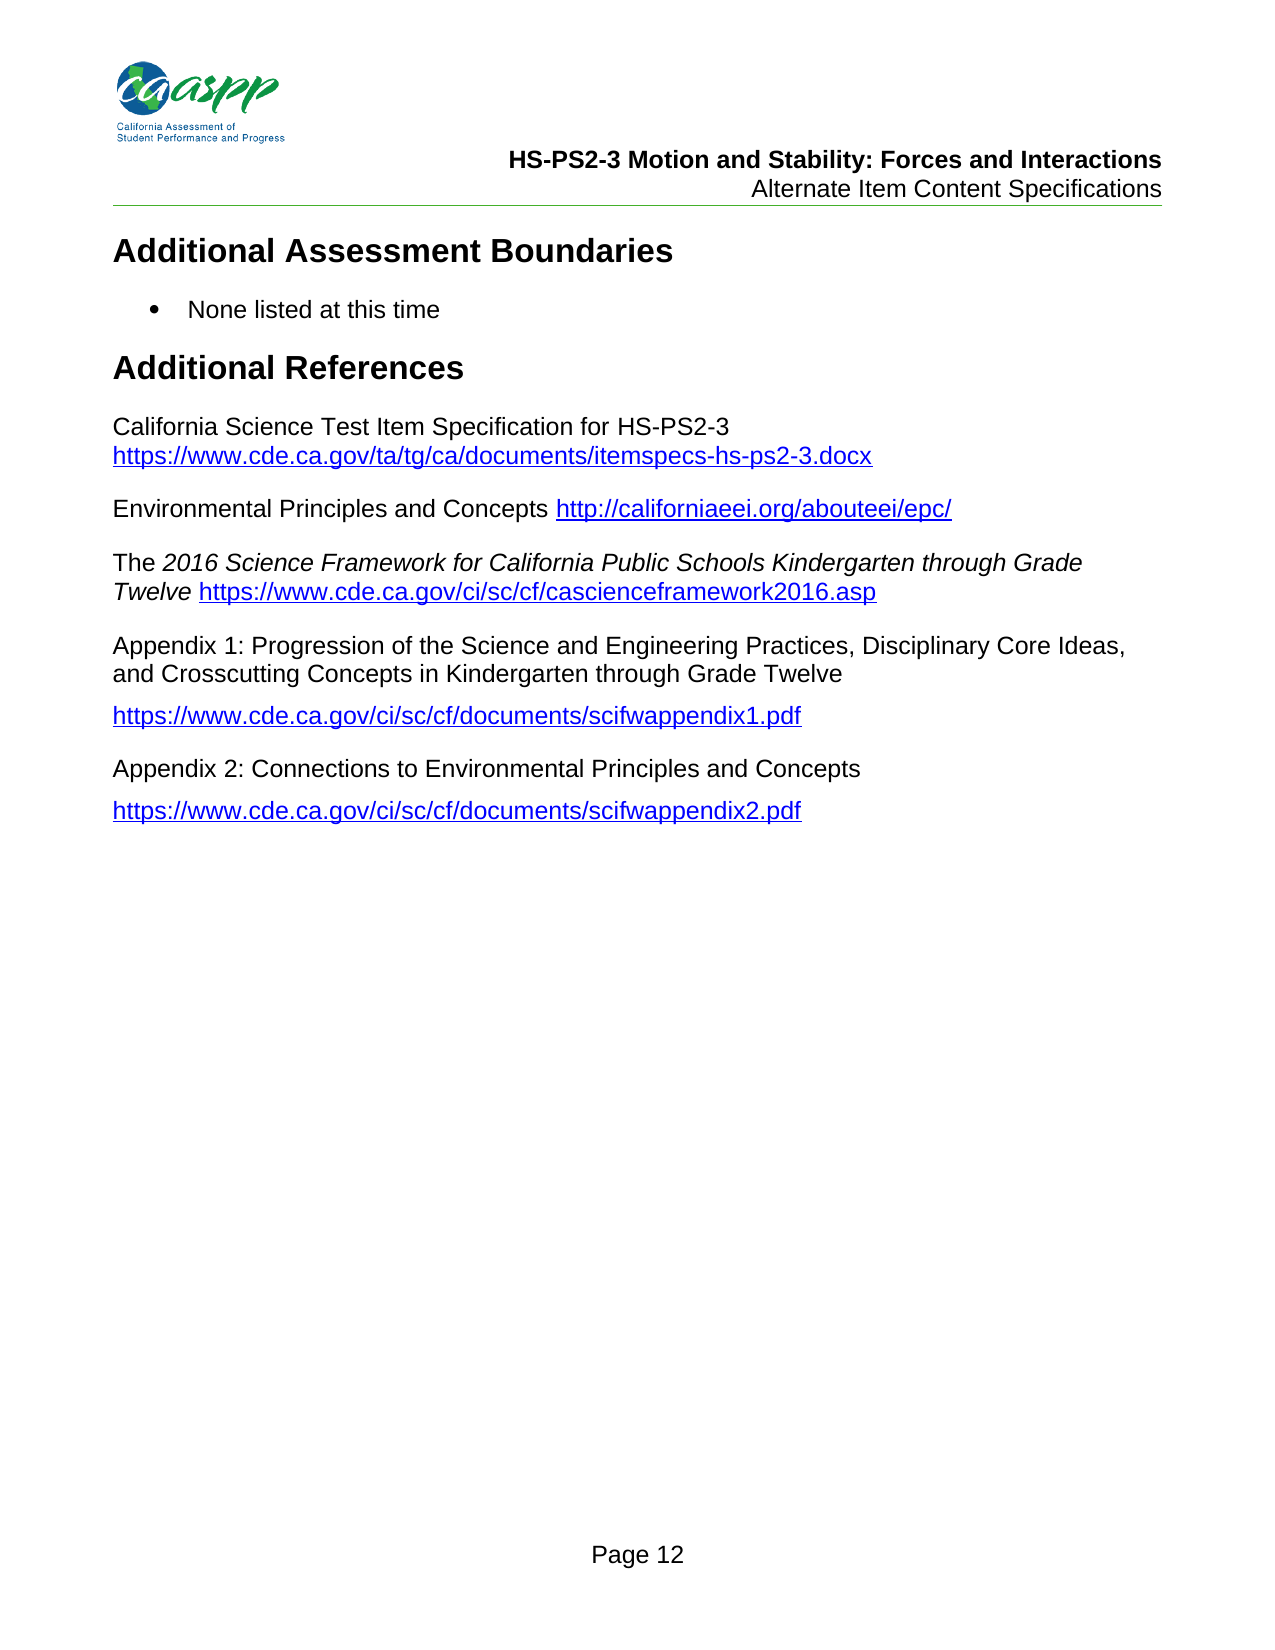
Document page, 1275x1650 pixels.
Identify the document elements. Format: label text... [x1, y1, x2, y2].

text California Science Test Item Specification for HS-PS2-3 [112, 412, 1162, 441]
subtitle Additional Assessment Boundaries [112, 231, 1162, 269]
text Environmental Principles and Concepts http://californiaeei.org/abouteei/epc/ [112, 494, 1162, 523]
text https://www.cde.ca.gov/ci/sc/cf/documents/scifwappendix1.pdf [112, 701, 1162, 729]
list None listed at this time [150, 294, 1162, 323]
text The 2016 Science Framework for California Public Schools Kindergarten through Grade Twelve https://www.cde.ca.gov/ci/sc/cf/cascienceframework2016.asp [112, 548, 1162, 606]
text https://www.cde.ca.gov/ta/tg/ca/documents/itemspecs-hs-ps2-3.docx [112, 441, 1162, 469]
picture [112, 60, 287, 146]
text Appendix 1: Progression of the Science and Engineering Practices, Disciplinary Core Ideas, and Crosscutting Concepts in Kindergarten through Grade Twelve [112, 631, 1162, 688]
text Appendix 2: Connections to Environmental Principles and Concepts [112, 754, 1162, 783]
text https://www.cde.ca.gov/ci/sc/cf/documents/scifwappendix2.pdf [112, 796, 1162, 824]
subtitle Additional References [112, 348, 1162, 387]
